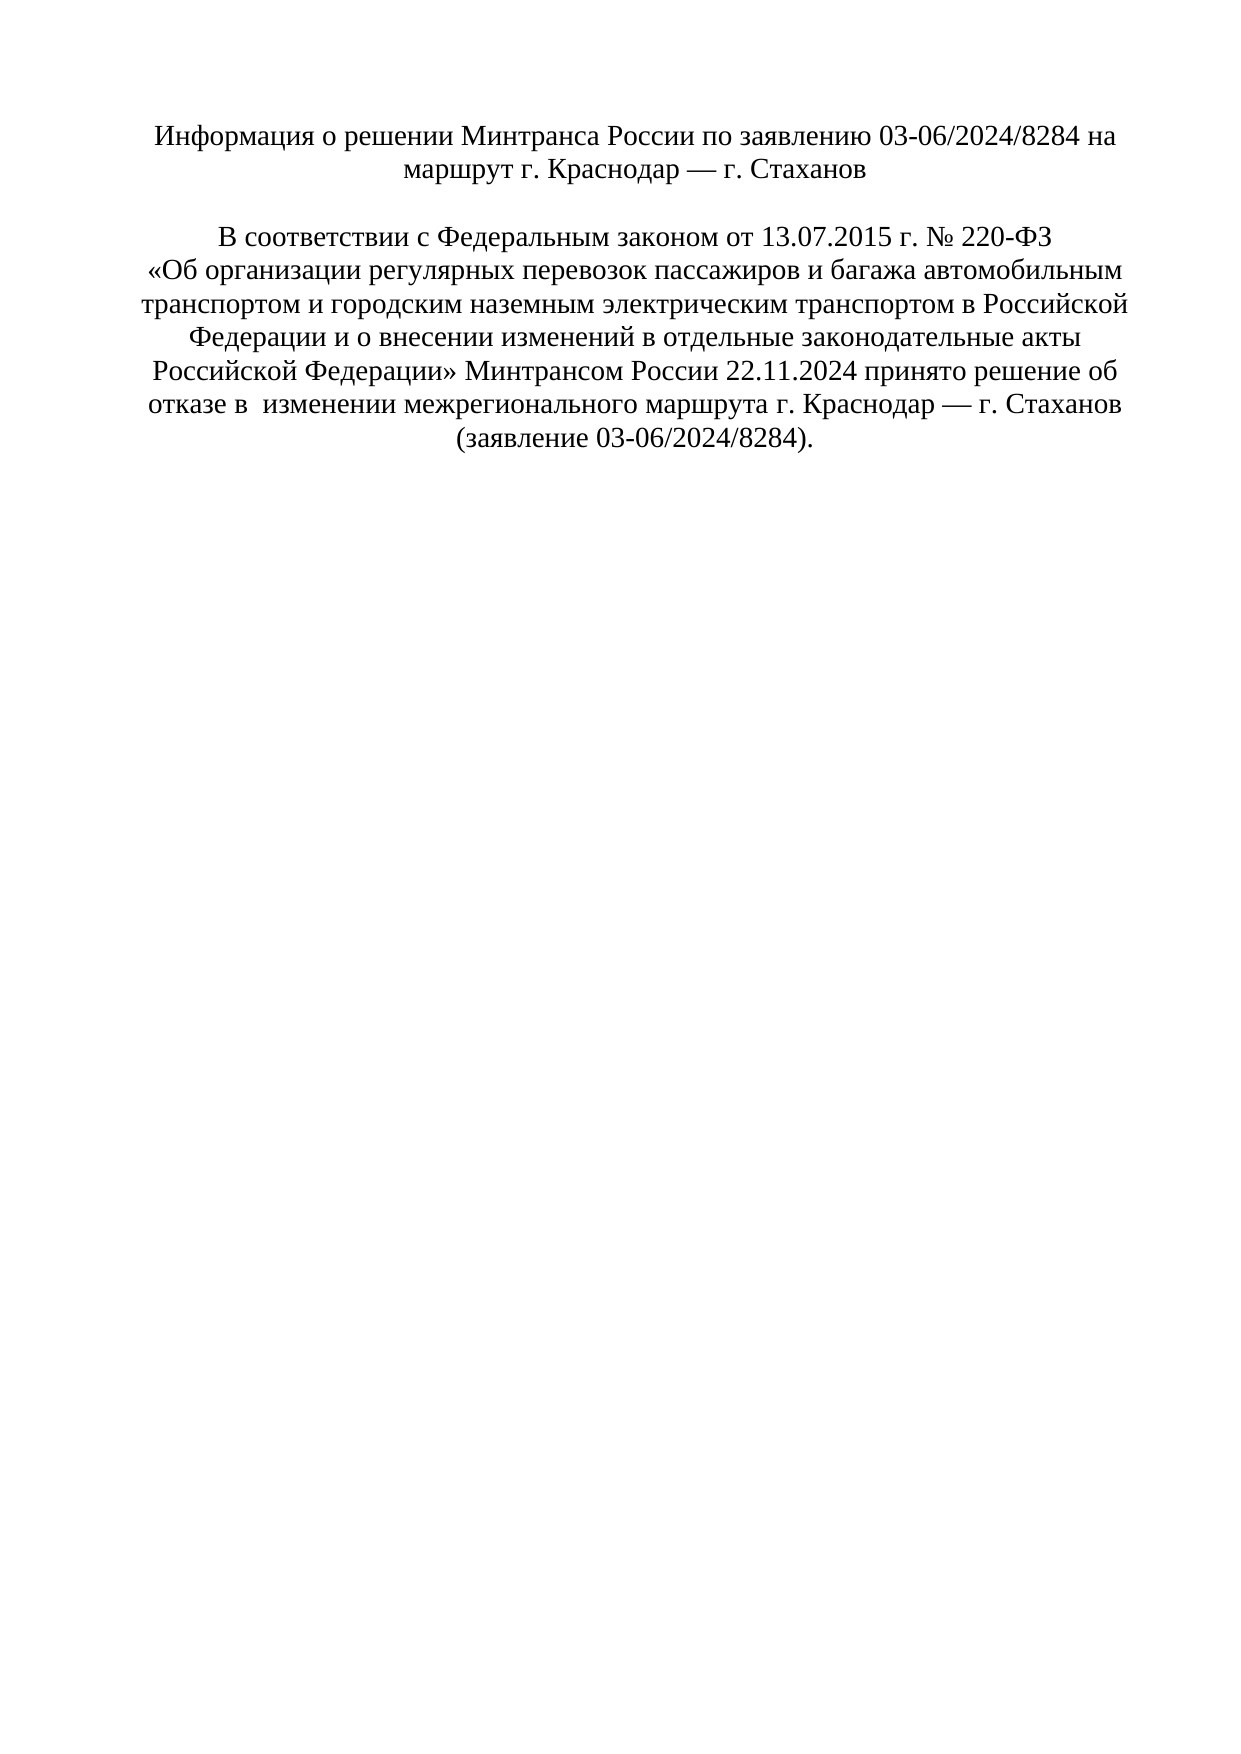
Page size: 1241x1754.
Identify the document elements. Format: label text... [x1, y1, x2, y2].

text Информация о решении Минтранса России по заявлению 03-06/2024/8284 на маршрут г. Краснодар — г. Стаханов [118, 118, 1152, 185]
text В соответствии с Федеральным законом от 13.07.2015 г. № 220-ФЗ «Об организации регулярных перевозок пассажиров и багажа автомобильным транспортом и городским наземным электрическим транспортом в Российской Федерации и о внесении изменений в отдельные законодательные акты Российской Федерации» Минтрансом России 22.11.2024 принято решение об отказе в изменении межрегионального маршрута г. Краснодар — г. Стаханов (заявление 03-06/2024/8284). [118, 219, 1152, 453]
